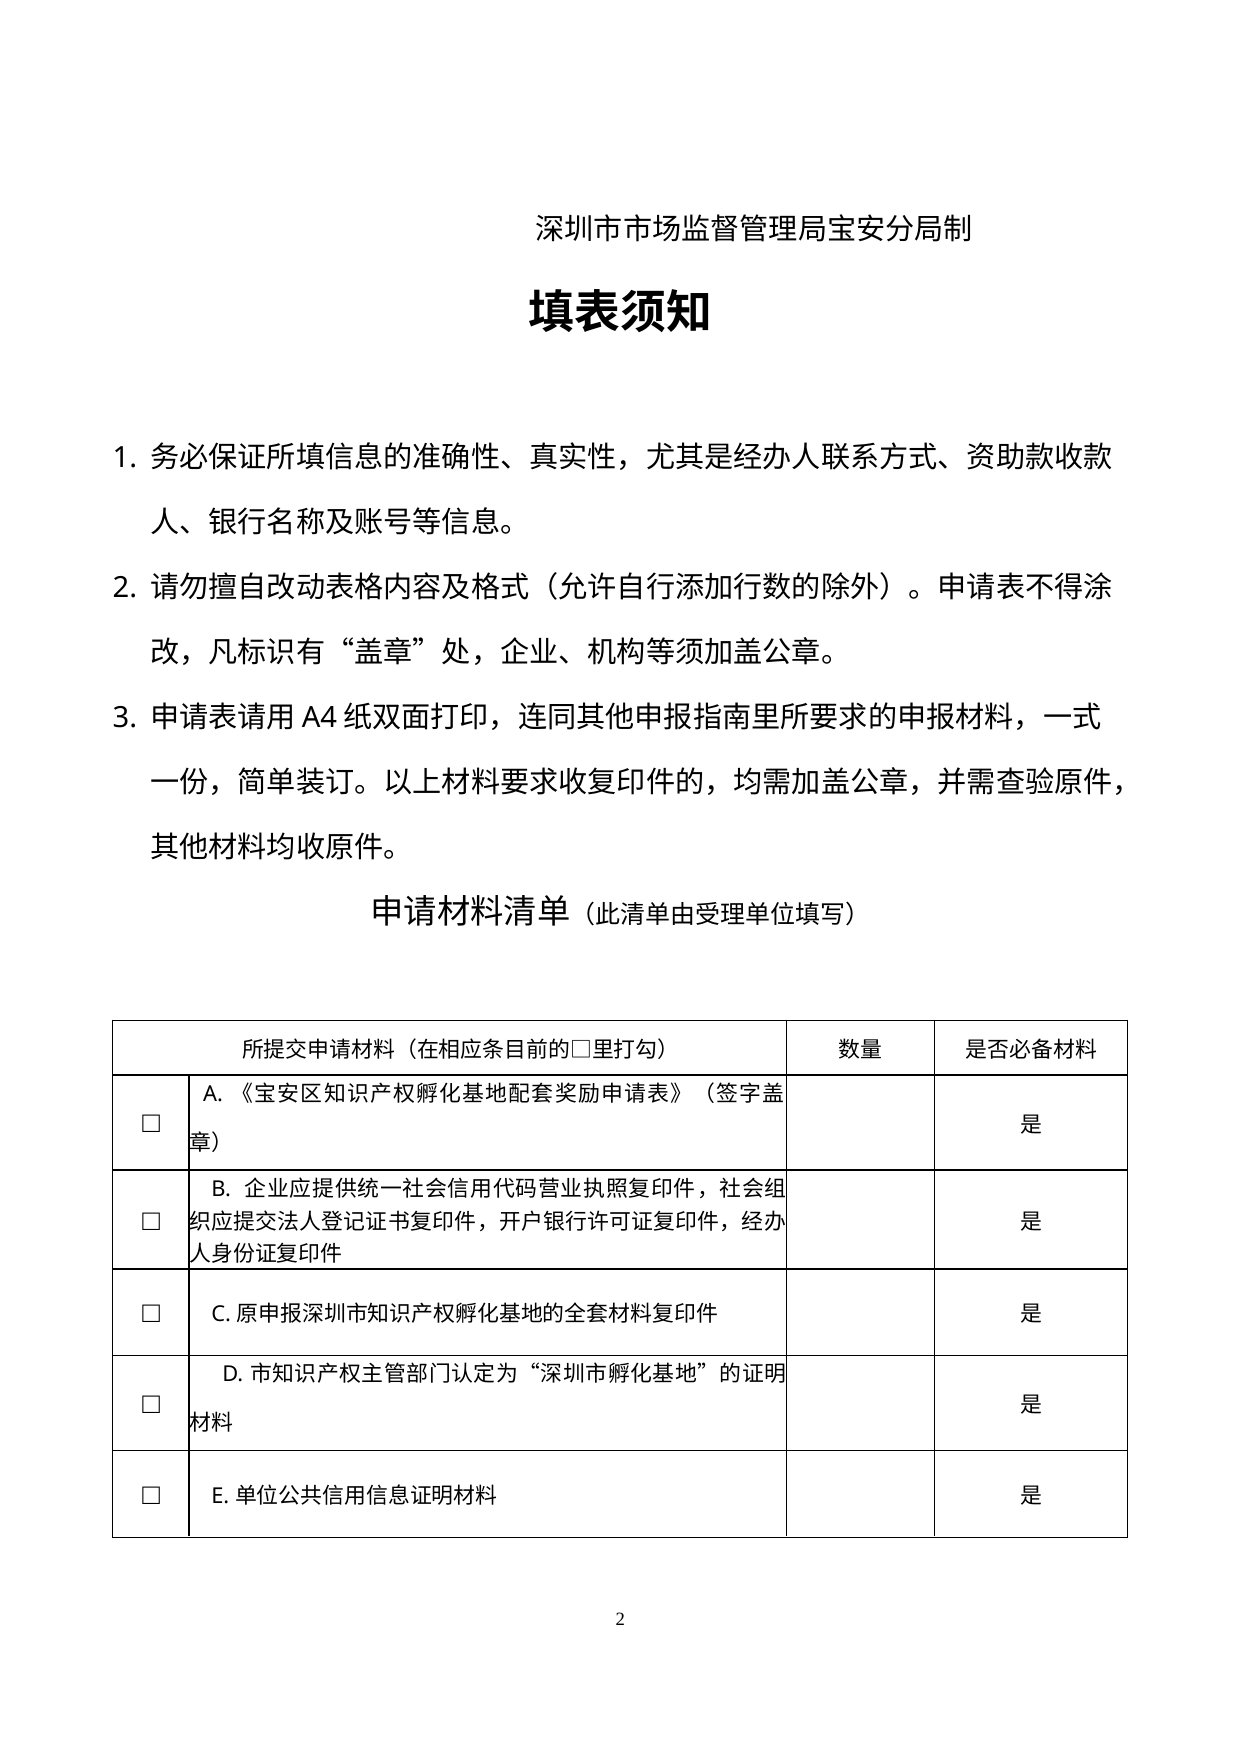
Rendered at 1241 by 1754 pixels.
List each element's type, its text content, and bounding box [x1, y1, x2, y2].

list 务必保证所填信息的准确性、真实性，尤其是经办人联系方式、资助款收款人、银行名称及账号等信息。 [112, 422, 1128, 552]
table_cell [787, 1451, 934, 1536]
table_cell 是否必备材料 [935, 1021, 1127, 1074]
table_cell □ [113, 1270, 188, 1354]
table_cell 是 [935, 1076, 1127, 1169]
table_cell [787, 1356, 934, 1450]
table_cell □ [113, 1451, 188, 1536]
table_header 申请材料清单（此清单由受理单位填写） [113, 877, 1128, 1019]
table_cell □ [113, 1171, 188, 1268]
text 深圳市市场监督管理局宝安分局制 [112, 194, 1128, 259]
list 申请表请用A4纸双面打印，连同其他申报指南里所要求的申报材料，一式一份，简单装订。以上材料要求收复印件的，均需加盖公章，并需查验原件，其他材料均收原件。 [112, 682, 1128, 877]
table_cell [787, 1171, 934, 1268]
text 填表须知 [112, 259, 1128, 357]
table_cell 所提交申请材料（在相应条目前的□里打勾） [113, 1021, 786, 1074]
table_cell [787, 1270, 934, 1354]
table_cell □ [113, 1076, 188, 1169]
table_cell 数量 [787, 1021, 934, 1074]
table_cell 是 [935, 1171, 1127, 1268]
table_cell E. 单位公共信用信息证明材料 [190, 1451, 786, 1536]
table_cell A. 《宝安区知识产权孵化基地配套奖励申请表》（签字盖章） [190, 1076, 786, 1169]
list 请勿擅自改动表格内容及格式（允许自行添加行数的除外）。申请表不得涂改，凡标识有“盖章”处，企业、机构等须加盖公章。 [112, 552, 1128, 682]
table_cell 是 [935, 1270, 1127, 1354]
table_cell D. 市知识产权主管部门认定为“深圳市孵化基地”的证明材料 [190, 1356, 786, 1450]
table_cell C. 原申报深圳市知识产权孵化基地的全套材料复印件 [190, 1270, 786, 1354]
table_cell 是 [935, 1451, 1127, 1536]
table_cell [787, 1076, 934, 1169]
table_cell □ [113, 1356, 188, 1450]
table_cell B. 企业应提供统一社会信用代码营业执照复印件，社会组织应提交法人登记证书复印件，开户银行许可证复印件，经办人身份证复印件 [190, 1171, 786, 1268]
table_cell 是 [935, 1356, 1127, 1450]
